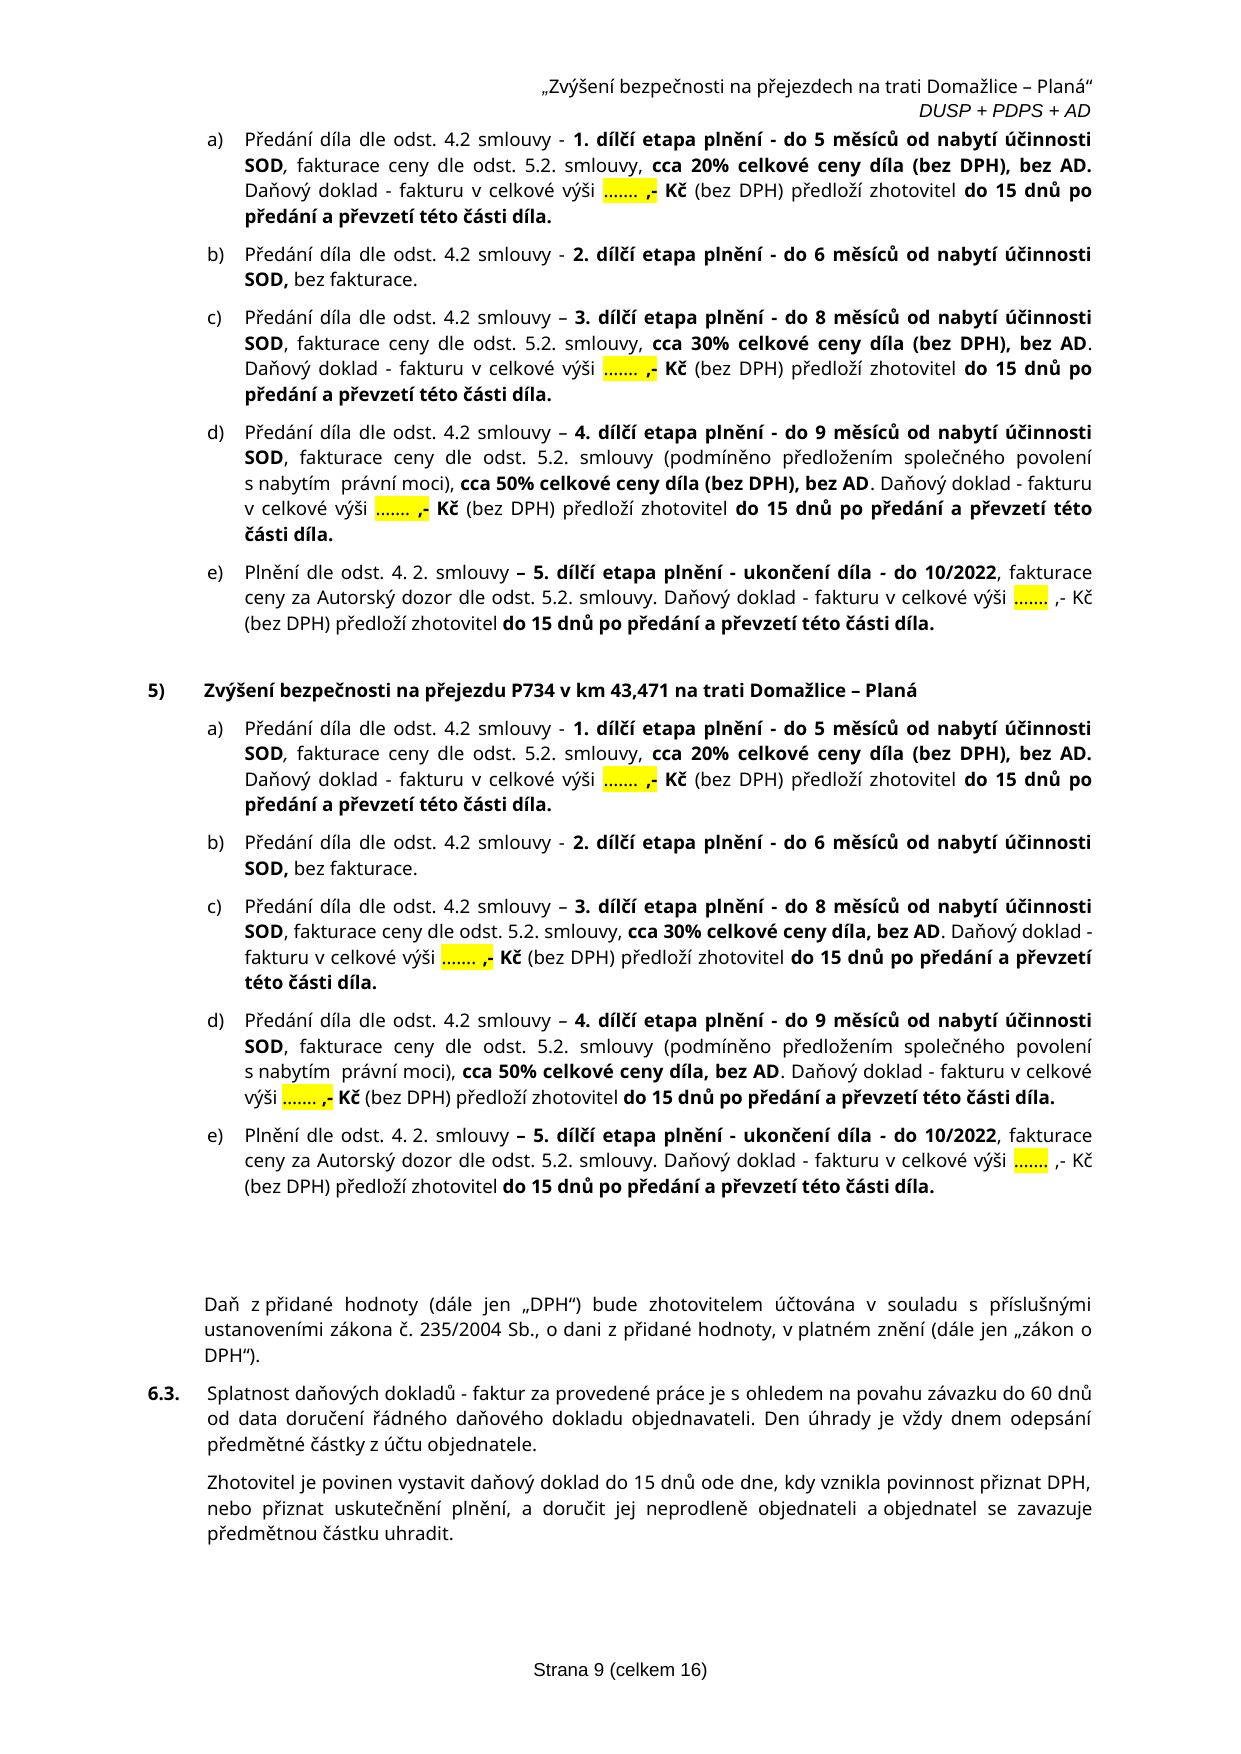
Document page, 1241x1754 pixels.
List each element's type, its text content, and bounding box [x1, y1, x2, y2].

subtitle Předání díla dle odst. 4.2 smlouvy - 2. dílčí etapa plnění - do 6 měsíců od nabytí účinnosti SOD, bez fakturace. [207, 829, 1092, 881]
subtitle Předání díla dle odst. 4.2 smlouvy – 4. dílčí etapa plnění - do 9 měsíců od nabytí účinnosti SOD, fakturace ceny dle odst. 5.2. smlouvy (podmíněno předložením společného povolení s nabytím právní moci), cca 50% celkové ceny díla (bez DPH), bez AD. Daňový doklad - fakturu v celkové výši ……. ,- Kč (bez DPH) předloží zhotovitel do 15 dnů po předání a převzetí této části díla. [207, 419, 1092, 547]
subtitle Předání díla dle odst. 4.2 smlouvy - 2. dílčí etapa plnění - do 6 měsíců od nabytí účinnosti SOD, bez fakturace. [207, 241, 1092, 292]
text Daň z přidané hodnoty (dále jen „DPH“) bude zhotovitelem účtována v souladu s příslušnými ustanoveními zákona č. 235/2004 Sb., o dani z přidané hodnoty, v platném znění (dále jen „zákon o DPH“). [148, 1291, 1092, 1368]
text 6.3. Splatnost daňových dokladů - faktur za provedené práce je s ohledem na povahu závazku do 60 dnů od data doručení řádného daňového dokladu objednavateli. Den úhrady je vždy dnem odepsání předmětné částky z účtu objednatele. [148, 1380, 1092, 1457]
subtitle Předání díla dle odst. 4.2 smlouvy – 3. dílčí etapa plnění - do 8 měsíců od nabytí účinnosti SOD, fakturace ceny dle odst. 5.2. smlouvy, cca 30% celkové ceny díla (bez DPH), bez AD. Daňový doklad - fakturu v celkové výši ……. ,- Kč (bez DPH) předloží zhotovitel do 15 dnů po předání a převzetí této části díla. [207, 304, 1092, 407]
text 5) Zvýšení bezpečnosti na přejezdu P734 v km 43,471 na trati Domažlice – Planá [148, 677, 1092, 702]
subtitle Předání díla dle odst. 4.2 smlouvy – 3. dílčí etapa plnění - do 8 měsíců od nabytí účinnosti SOD, fakturace ceny dle odst. 5.2. smlouvy, cca 30% celkové ceny díla, bez AD. Daňový doklad - fakturu v celkové výši ……. ,- Kč (bez DPH) předloží zhotovitel do 15 dnů po předání a převzetí této části díla. [207, 893, 1092, 995]
text Zhotovitel je povinen vystavit daňový doklad do 15 dnů ode dne, kdy vznikla povinnost přiznat DPH, nebo přiznat uskutečnění plnění, a doručit jej neprodleně objednateli a objednatel se zavazuje předmětnou částku uhradit. [207, 1469, 1092, 1546]
subtitle Předání díla dle odst. 4.2 smlouvy - 1. dílčí etapa plnění - do 5 měsíců od nabytí účinnosti SOD, fakturace ceny dle odst. 5.2. smlouvy, cca 20% celkové ceny díla (bez DPH), bez AD. Daňový doklad - fakturu v celkové výši ……. ,- Kč (bez DPH) předloží zhotovitel do 15 dnů po předání a převzetí této části díla. [207, 126, 1092, 228]
subtitle Plnění dle odst. 4. 2. smlouvy – 5. dílčí etapa plnění - ukončení díla - do 10/2022, fakturace ceny za Autorský dozor dle odst. 5.2. smlouvy. Daňový doklad - fakturu v celkové výši ……. ,- Kč (bez DPH) předloží zhotovitel do 15 dnů po předání a převzetí této části díla. [207, 1122, 1092, 1199]
subtitle Předání díla dle odst. 4.2 smlouvy - 1. dílčí etapa plnění - do 5 měsíců od nabytí účinnosti SOD, fakturace ceny dle odst. 5.2. smlouvy, cca 20% celkové ceny díla (bez DPH), bez AD. Daňový doklad - fakturu v celkové výši ……. ,- Kč (bez DPH) předloží zhotovitel do 15 dnů po předání a převzetí této části díla. [207, 715, 1092, 817]
subtitle Předání díla dle odst. 4.2 smlouvy – 4. dílčí etapa plnění - do 9 měsíců od nabytí účinnosti SOD, fakturace ceny dle odst. 5.2. smlouvy (podmíněno předložením společného povolení s nabytím právní moci), cca 50% celkové ceny díla, bez AD. Daňový doklad - fakturu v celkové výši ……. ,- Kč (bez DPH) předloží zhotovitel do 15 dnů po předání a převzetí této části díla. [207, 1008, 1092, 1110]
subtitle Plnění dle odst. 4. 2. smlouvy – 5. dílčí etapa plnění - ukončení díla - do 10/2022, fakturace ceny za Autorský dozor dle odst. 5.2. smlouvy. Daňový doklad - fakturu v celkové výši ……. ,- Kč (bez DPH) předloží zhotovitel do 15 dnů po předání a převzetí této části díla. [207, 559, 1092, 636]
